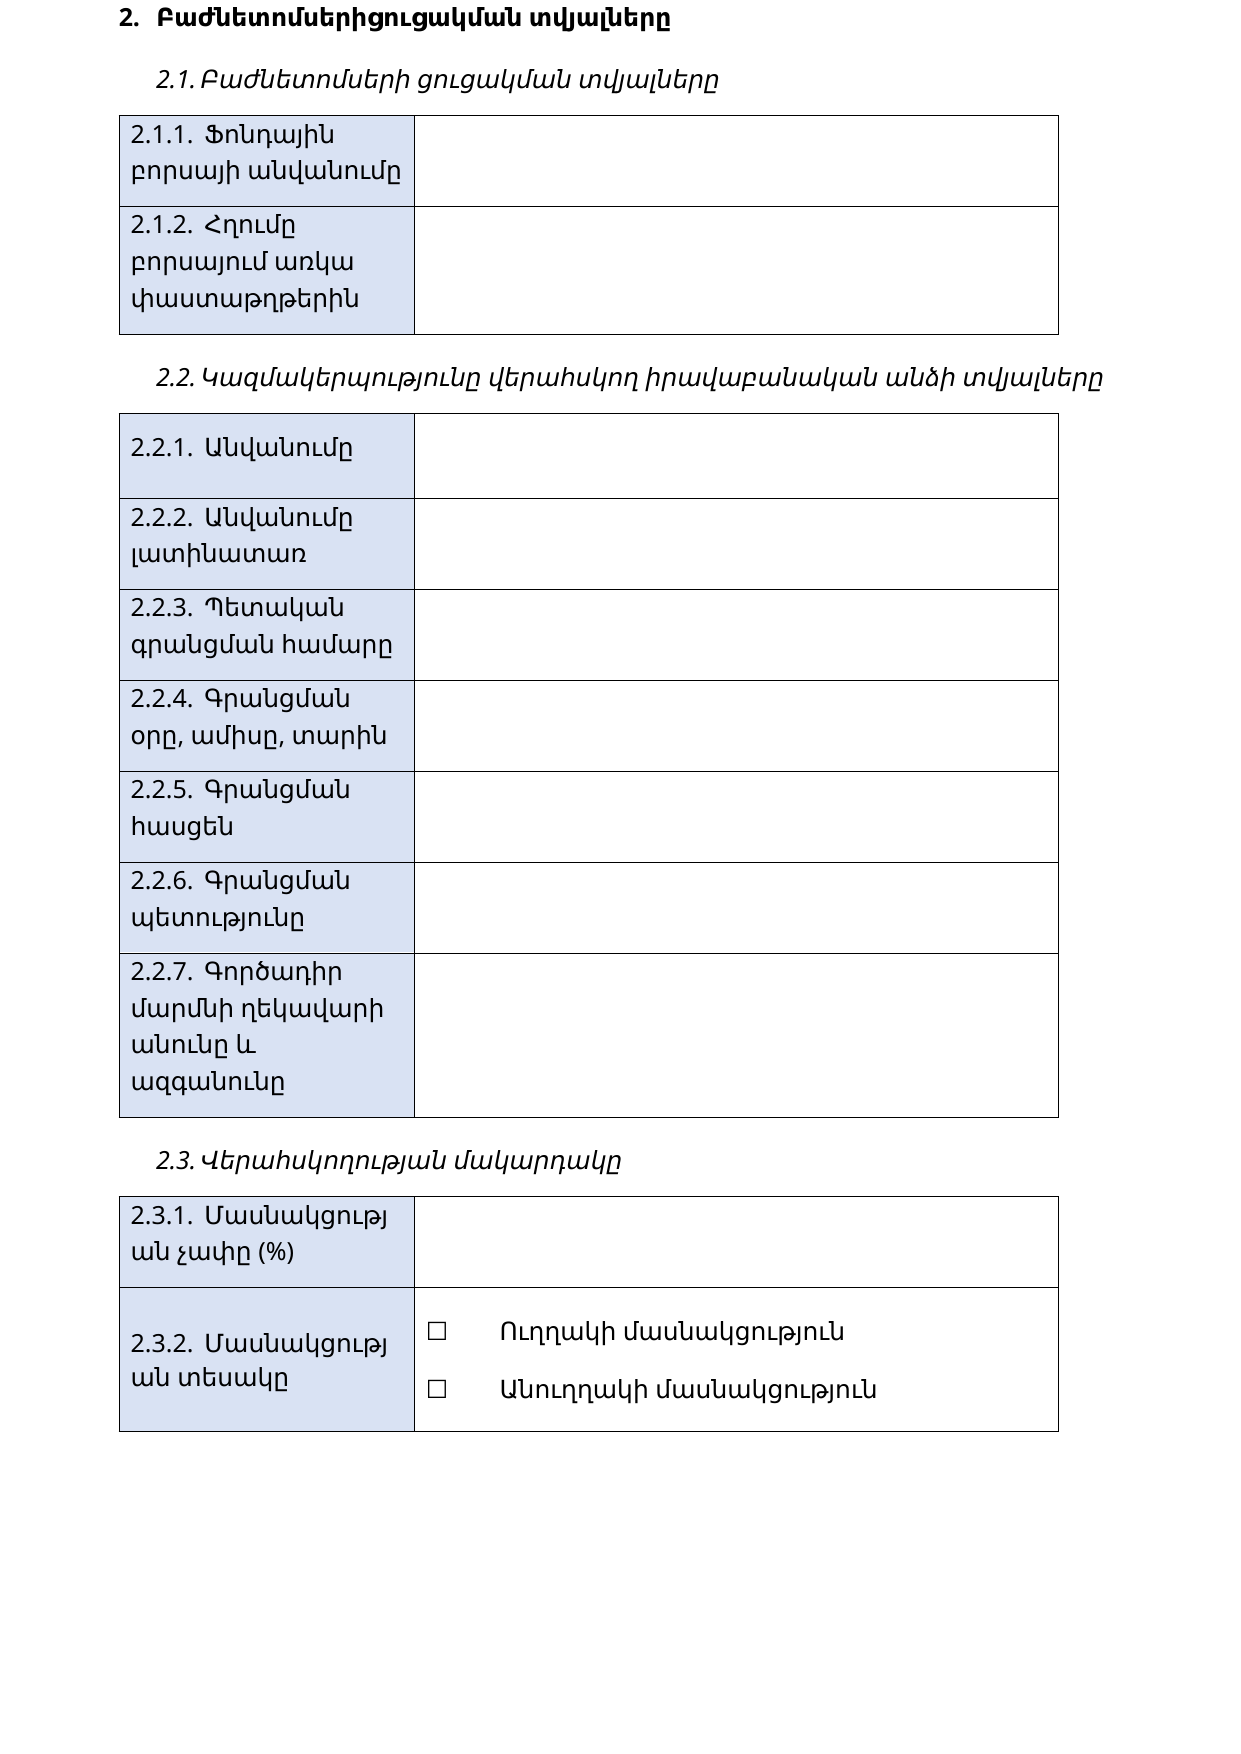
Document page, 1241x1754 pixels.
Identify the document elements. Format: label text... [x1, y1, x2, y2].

list Կազմակերպությունը վերահսկող իրավաբանական անձի տվյալները [156, 360, 1171, 394]
table_cell [415, 863, 1058, 952]
table_cell Գրանցման օրը, ամիսը, տարին [120, 681, 414, 771]
table_header [415, 414, 1058, 498]
table_header Անվանումը [120, 414, 414, 498]
table_cell Գրանցման հասցեն [120, 772, 414, 862]
list Վերահսկողության մակարդակը [156, 1143, 1171, 1177]
table_cell [415, 681, 1058, 771]
table_cell [415, 954, 1058, 1117]
table_header Մասնակցության չափը (%) [120, 1197, 414, 1287]
list Բաժնետոմսերի ցուցակման տվյալները [156, 62, 1171, 96]
table_cell [415, 499, 1058, 589]
table_header [415, 1197, 1058, 1287]
table_cell Պետական գրանցման համարը [120, 590, 414, 680]
table_cell [415, 207, 1058, 334]
table_header [415, 116, 1058, 206]
table_cell [415, 772, 1058, 862]
table_cell Անվանումը լատինատառ [120, 499, 414, 589]
table_cell Մասնակցության տեսակը [120, 1288, 414, 1431]
table_header Ֆոնդային բորսայի անվանումը [120, 116, 414, 206]
table_cell Գործադիր մարմնի ղեկավարի անունը և ազգանունը [120, 954, 414, 1117]
table_cell Գրանցման պետությունը [120, 863, 414, 952]
list Բաժնետոմսերիցուցակման տվյալները [118, 0, 1171, 34]
table_cell [415, 590, 1058, 680]
table_cell Հղումը բորսայում առկա փաստաթղթերին [120, 207, 414, 334]
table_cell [415, 1288, 1058, 1431]
